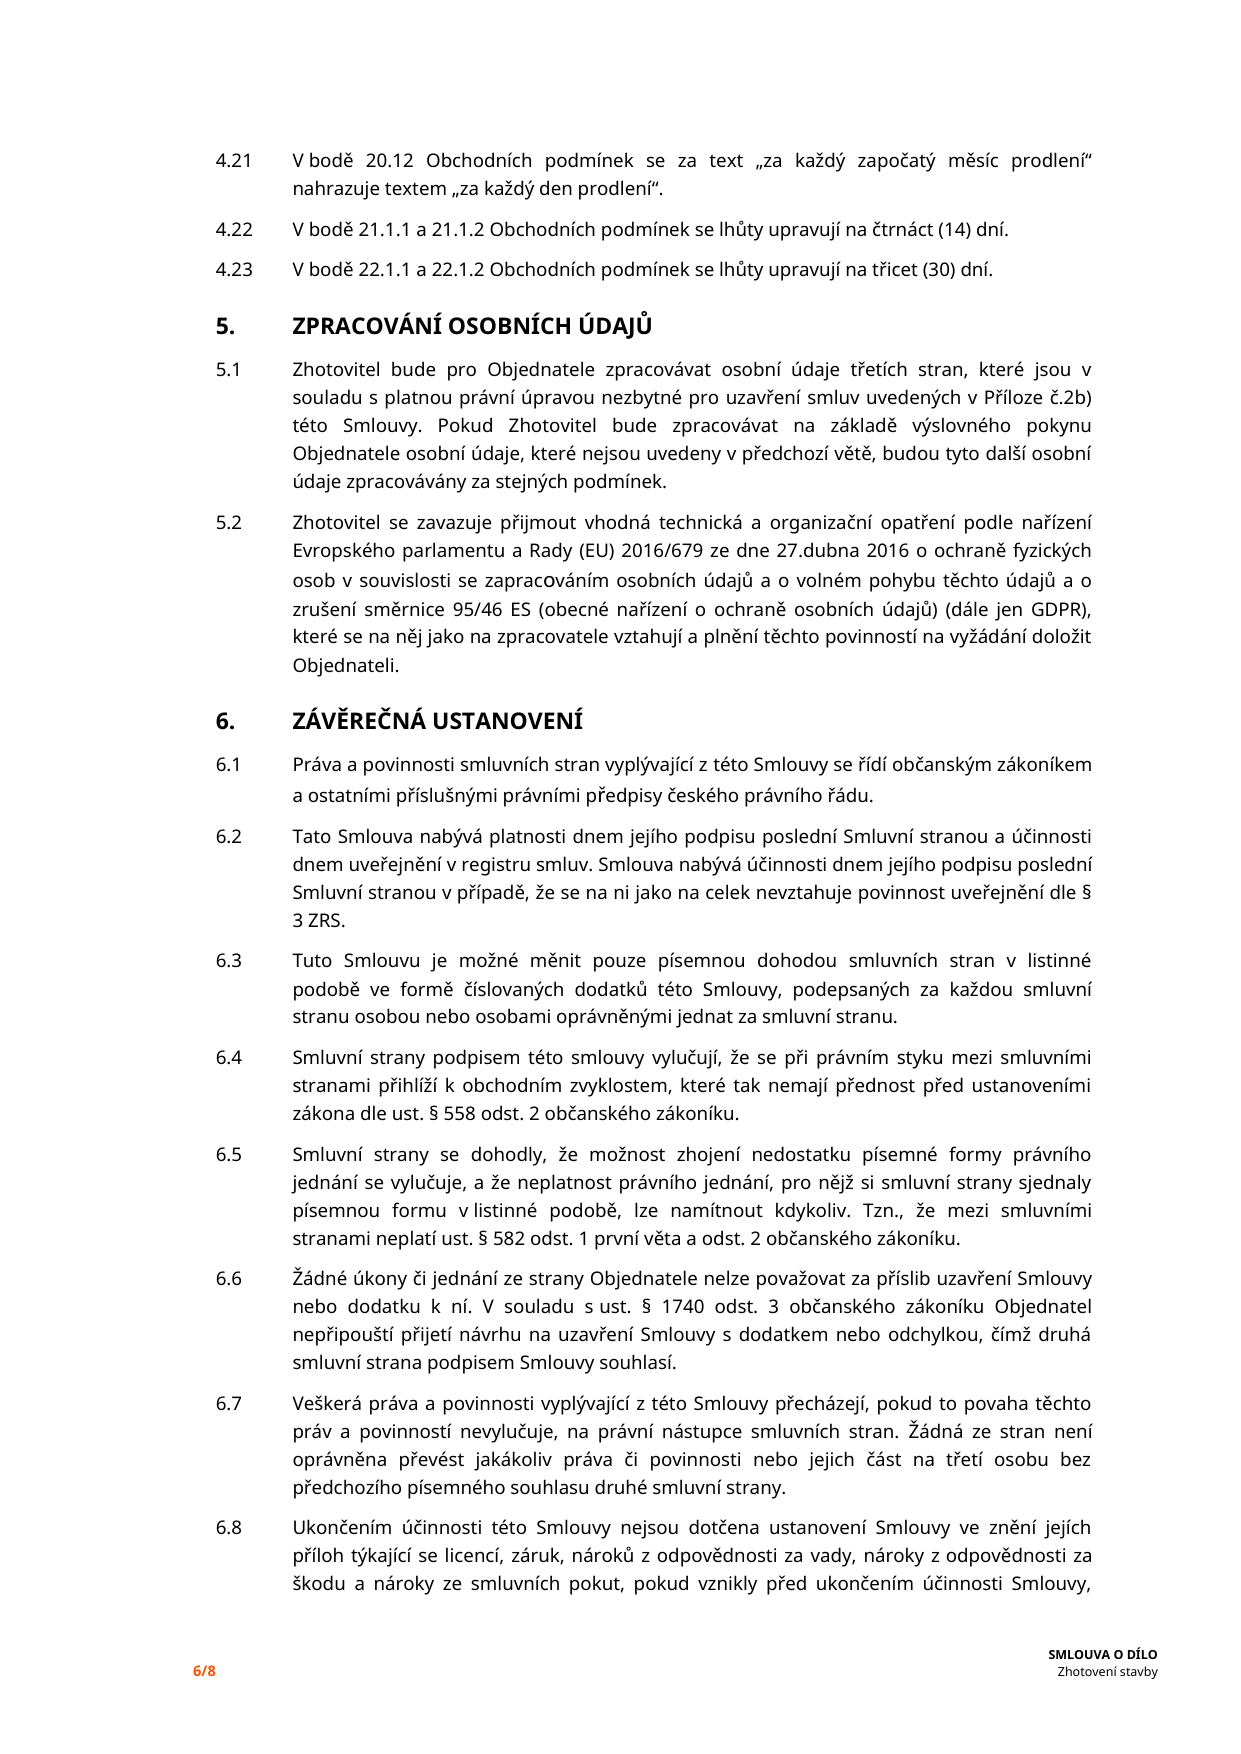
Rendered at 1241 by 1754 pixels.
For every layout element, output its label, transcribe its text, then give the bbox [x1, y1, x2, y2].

text V bodě 22.1.1 a 22.1.2 Obchodních podmínek se lhůty upravují na třicet (30) dní. [216, 257, 1093, 282]
text Smluvní strany se dohodly, že možnost zhojení nedostatku písemné formy právního jednání se vylučuje, a že neplatnost právního jednání, pro nějž si smluvní strany sjednaly písemnou formu v listinné podobě, lze namítnout kdykoliv. Tzn., že mezi smluvními stranami neplatí ust. § 582 odst. 1 první věta a odst. 2 občanského zákoníku. [216, 1141, 1093, 1251]
text Žádné úkony či jednání ze strany Objednatele nelze považovat za příslib uzavření Smlouvy nebo dodatku k ní. V souladu s ust. § 1740 odst. 3 občanského zákoníku Objednatel nepřipouští přijetí návrhu na uzavření Smlouvy s dodatkem nebo odchylkou, čímž druhá smluvní strana podpisem Smlouvy souhlasí. [216, 1266, 1093, 1375]
text Smluvní strany podpisem této smlouvy vylučují, že se při právním styku mezi smluvními stranami přihlíží k obchodním zvyklostem, které tak nemají přednost před ustanoveními zákona dle ust. § 558 odst. 2 občanského zákoníku. [216, 1044, 1093, 1126]
text V bodě 20.12 Obchodních podmínek se za text „za každý započatý měsíc prodlení“ nahrazuje textem „za každý den prodlení“. [216, 147, 1093, 201]
text V bodě 21.1.1 a 21.1.2 Obchodních podmínek se lhůty upravují na čtrnáct (14) dní. [216, 216, 1093, 242]
text Zhotovitel bude pro Objednatele zpracovávat osobní údaje třetích stran, které jsou v souladu s platnou právní úpravou nezbytné pro uzavření smluv uvedených v Příloze č.2b) této Smlouvy. Pokud Zhotovitel bude zpracovávat na základě výslovného pokynu Objednatele osobní údaje, které nejsou uvedeny v předchozí větě, budou tyto další osobní údaje zpracovávány za stejných podmínek. [216, 356, 1093, 494]
text ZPRACOVÁNÍ OSOBNÍCH ÚDAJŮ [216, 309, 1093, 341]
text Tato Smlouva nabývá platnosti dnem jejího podpisu poslední Smluvní stranou a účinnosti dnem uveřejnění v registru smluv. Smlouva nabývá účinnosti dnem jejího podpisu poslední Smluvní stranou v případě, že se na ni jako na celek nevztahuje povinnost uveřejnění dle § 3 ZRS. [216, 823, 1093, 933]
text Veškerá práva a povinnosti vyplývající z této Smlouvy přecházejí, pokud to povaha těchto práv a povinností nevylučuje, na právní nástupce smluvních stran. Žádná ze stran není oprávněna převést jakákoliv práva či povinnosti nebo jejich část na třetí osobu bez předchozího písemného souhlasu druhé smluvní strany. [216, 1390, 1093, 1500]
text ZÁVĚREČNÁ USTANOVENÍ [216, 705, 1093, 736]
text Tuto Smlouvu je možné měnit pouze písemnou dohodou smluvních stran v listinné podobě ve formě číslovaných dodatků této Smlouvy, podepsaných za každou smluvní stranu osobou nebo osobami oprávněnými jednat za smluvní stranu. [216, 948, 1093, 1029]
text Práva a povinnosti smluvních stran vyplývající z této Smlouvy se řídí občanským zákoníkem a ostatními příslušnými právními předpisy českého právního řádu. [216, 752, 1093, 808]
text Zhotovitel se zavazuje přijmout vhodná technická a organizační opatření podle nařízení Evropského parlamentu a Rady (EU) 2016/679 ze dne 27.dubna 2016 o ochraně fyzických osob v souvislosti se zapracováním osobních údajů a o volném pohybu těchto údajů a o zrušení směrnice 95/46 ES (obecné nařízení o ochraně osobních údajů) (dále jen GDPR), které se na něj jako na zpracovatele vztahují a plnění těchto povinností na vyžádání doložit Objednateli. [216, 509, 1093, 677]
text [216, 1515, 1093, 1596]
